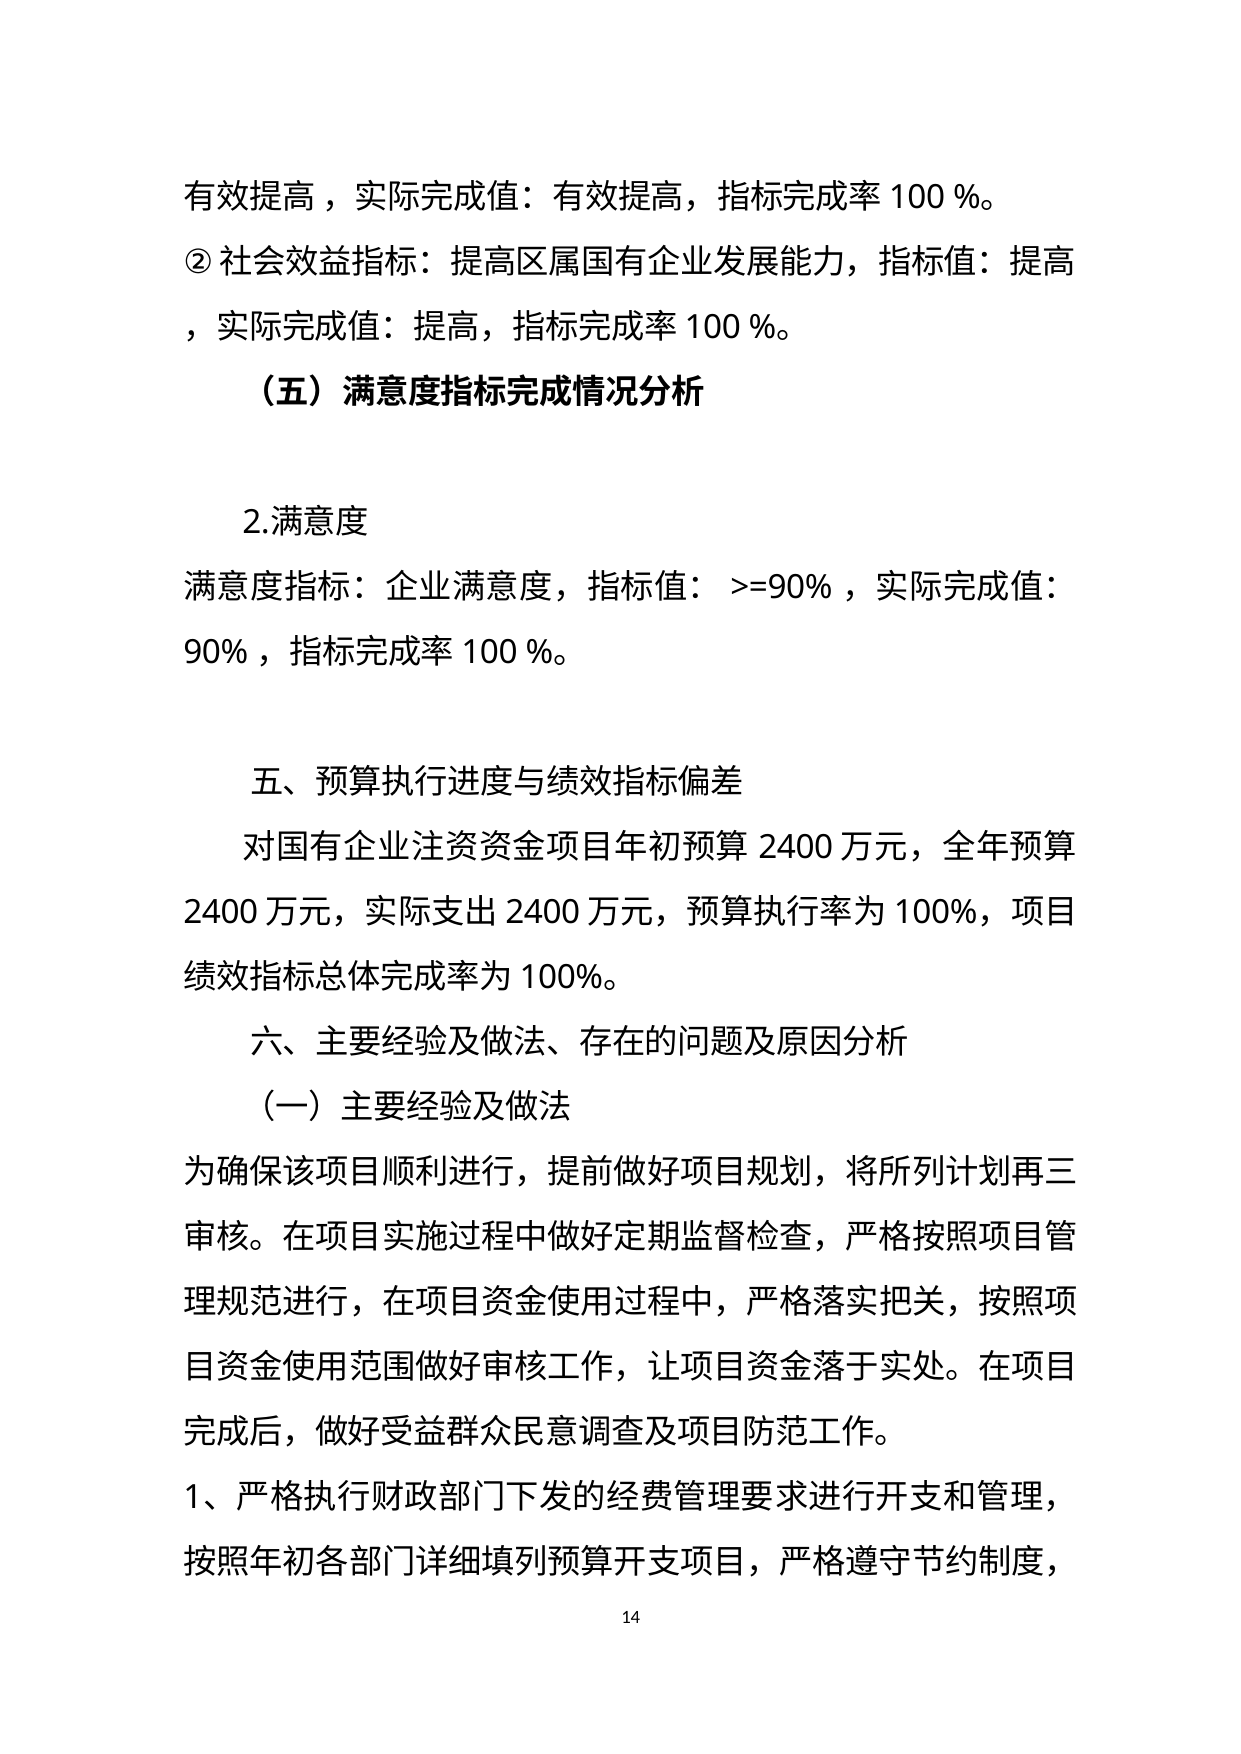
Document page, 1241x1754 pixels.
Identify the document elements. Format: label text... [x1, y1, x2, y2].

text 2.满意度 满意度指标：企业满意度，指标值： >=90% ，实际完成值：90% ，指标完成率 100 %。 [183, 487, 1078, 682]
text 对国有企业注资资金项目年初预算2400万元，全年预算2400万元，实际支出2400万元，预算执行率为100%，项目绩效指标总体完成率为100%。 [183, 812, 1078, 1007]
text 六、主要经验及做法、存在的问题及原因分析 [183, 1007, 1078, 1072]
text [183, 1072, 1078, 1592]
text 五、预算执行进度与绩效指标偏差 [183, 747, 1078, 812]
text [183, 162, 1078, 357]
text （五）满意度指标完成情况分析 [183, 357, 1078, 422]
